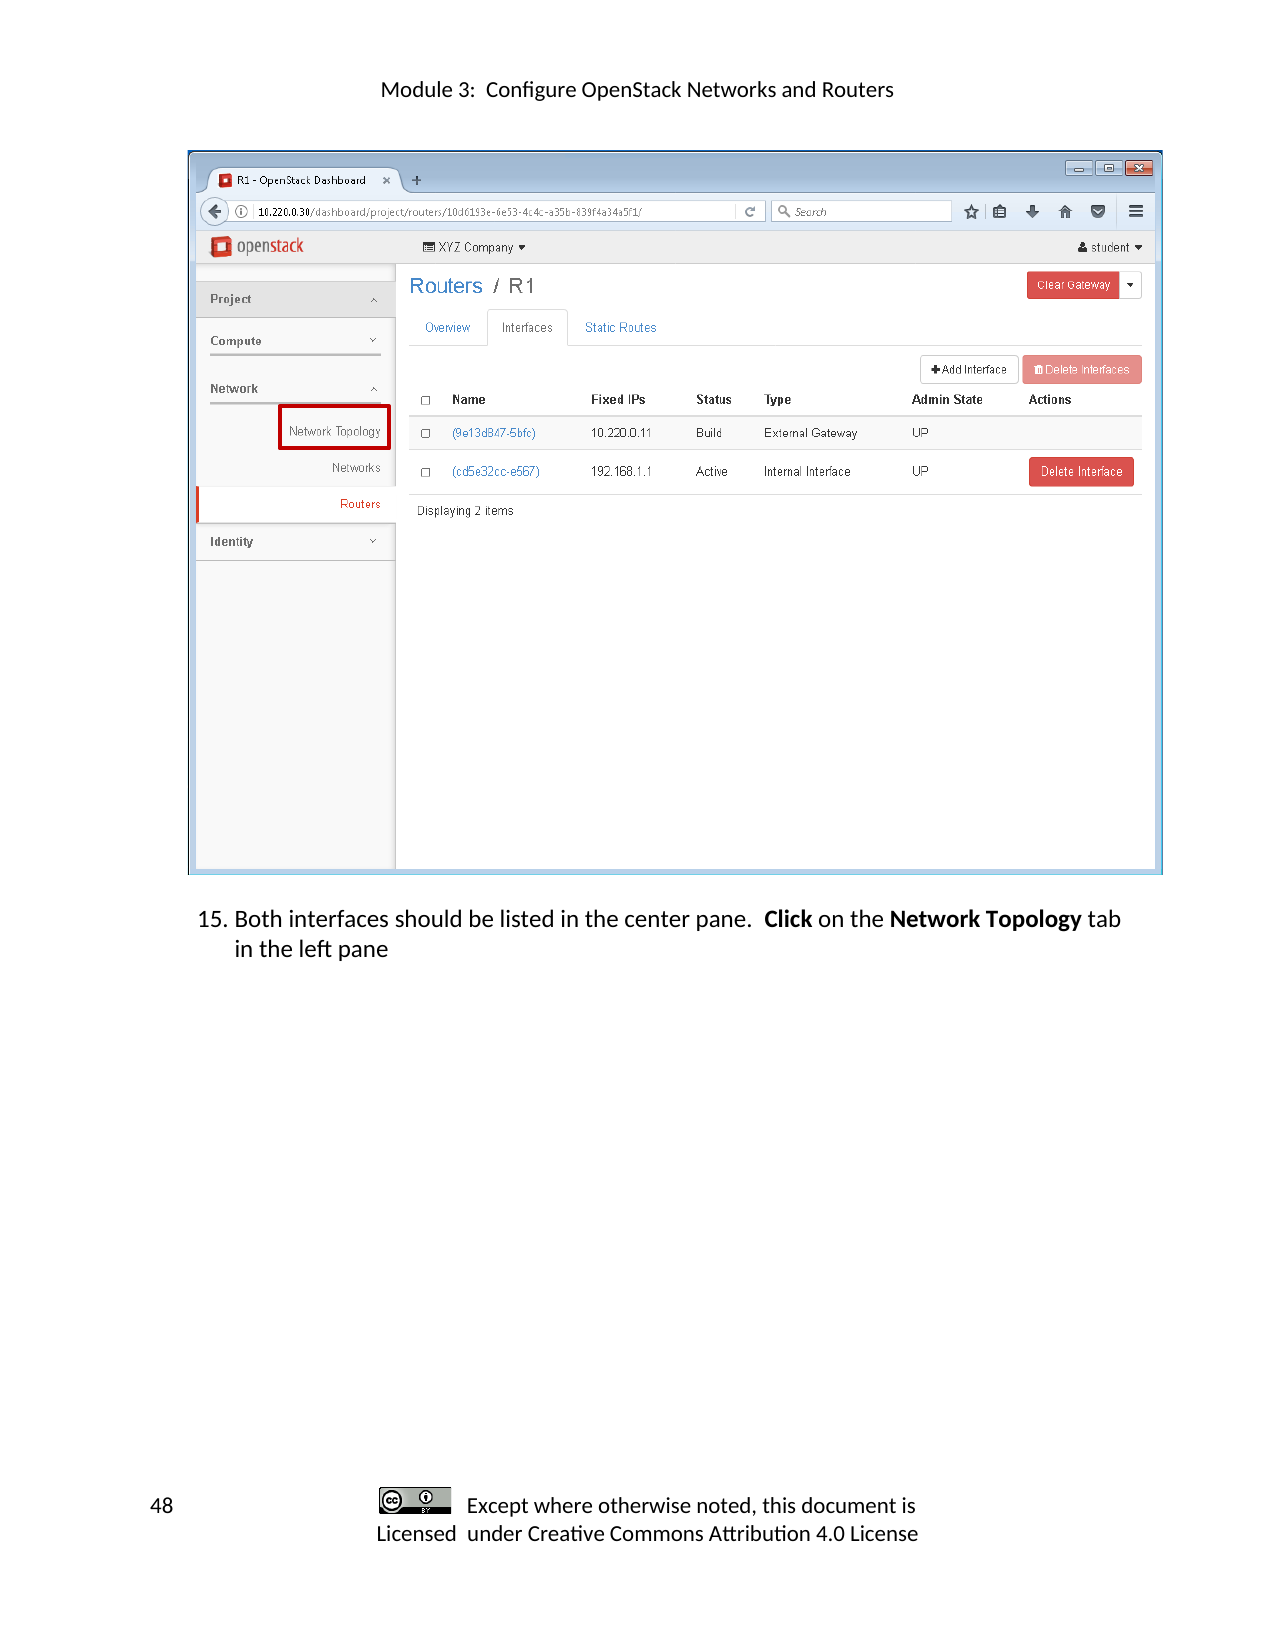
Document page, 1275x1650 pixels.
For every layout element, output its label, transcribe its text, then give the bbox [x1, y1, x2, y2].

list Both interfaces should be listed in the center pane. Click on the Network Topology tab in the left pane [197, 903, 1125, 964]
picture [187, 150, 1163, 875]
picture [379, 1487, 452, 1514]
